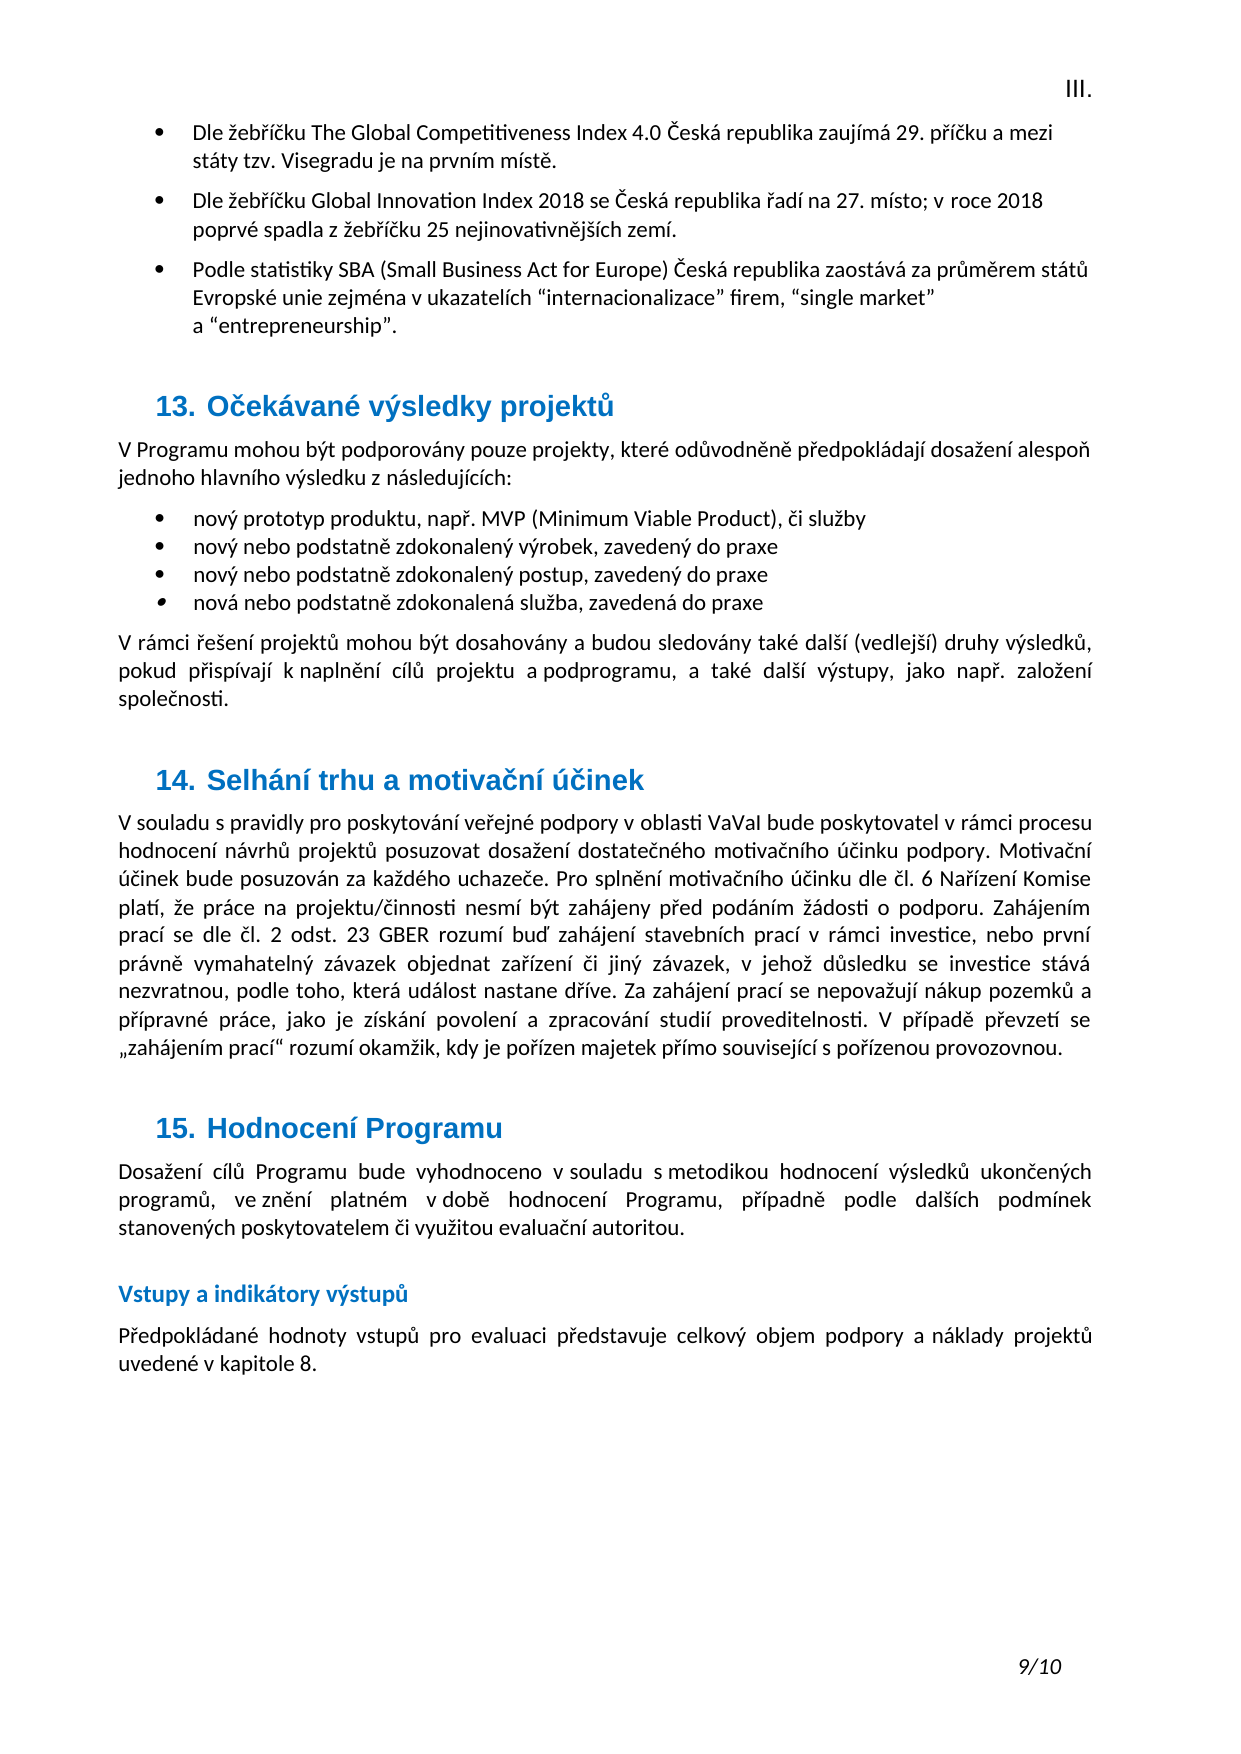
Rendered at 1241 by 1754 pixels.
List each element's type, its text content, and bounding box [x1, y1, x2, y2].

text Vstupy a indikátory výstupů [118, 1278, 1093, 1309]
text Předpokládané hodnoty vstupů pro evaluaci představuje celkový objem podpory a náklady projektů uvedené v kapitole 8. [118, 1321, 1093, 1377]
list Dle žebříčku Global Innovation Index 2018 se Česká republika řadí na 27. místo; v roce 2018 poprvé spadla z žebříčku 25 nejinovativnějších zemí. [155, 187, 1093, 243]
text V Programu mohou být podporovány pouze projekty, které odůvodněně předpokládají dosažení alespoň jednoho hlavního výsledku z následujících: [118, 435, 1093, 491]
list nový prototyp produktu, např. MVP (Minimum Viable Product), či služby [156, 504, 1093, 532]
list nový nebo podstatně zdokonalený postup, zavedený do praxe [156, 560, 1093, 588]
list Podle statistiky SBA (Small Business Act for Europe) Česká republika zaostává za průměrem států Evropské unie zejména v ukazatelích “internacionalizace” firem, “single market” a “entrepreneurship”. [155, 255, 1093, 339]
list nový nebo podstatně zdokonalený výrobek, zavedený do praxe [156, 532, 1093, 560]
subtitle Hodnocení Programu [155, 1111, 1093, 1144]
text Dosažení cílů Programu bude vyhodnoceno v souladu s metodikou hodnocení výsledků ukončených programů, ve znění platném v době hodnocení Programu, případně podle dalších podmínek stanovených poskytovatelem či využitou evaluační autoritou. [118, 1157, 1093, 1241]
text V souladu s pravidly pro poskytování veřejné podpory v oblasti VaVaI bude poskytovatel v rámci procesu hodnocení návrhů projektů posuzovat dosažení dostatečného motivačního účinku podpory. Motivační účinek bude posuzován za každého uchazeče. Pro splnění motivačního účinku dle čl. 6 Nařízení Komise platí, že práce na projektu/činnosti nesmí být zahájeny před podáním žádosti o podporu. Zahájením prací se dle čl. 2 odst. 23 GBER rozumí buď zahájení stavebních prací v rámci investice, nebo první právně vymahatelný závazek objednat zařízení či jiný závazek, v jehož důsledku se investice stává nezvratnou, podle toho, která událost nastane dříve. Za zahájení prací se nepovažují nákup pozemků a přípravné práce, jako je získání povolení a zpracování studií proveditelnosti. V případě převzetí se „zahájením prací“ rozumí okamžik, kdy je pořízen majetek přímo související s pořízenou provozovnou. [118, 808, 1093, 1061]
subtitle Selhání trhu a motivační účinek [155, 762, 1093, 796]
subtitle Očekávané výsledky projektů [155, 389, 1093, 423]
list nová nebo podstatně zdokonalená služba, zavedená do praxe [156, 588, 1093, 616]
list Dle žebříčku The Global Competitiveness Index 4.0 Česká republika zaujímá 29. příčku a mezi státy tzv. Visegradu je na prvním místě. [155, 118, 1093, 174]
text V rámci řešení projektů mohou být dosahovány a budou sledovány také další (vedlejší) druhy výsledků, pokud přispívají k naplnění cílů projektu a podprogramu, a také další výstupy, jako např. založení společnosti. [118, 628, 1093, 712]
